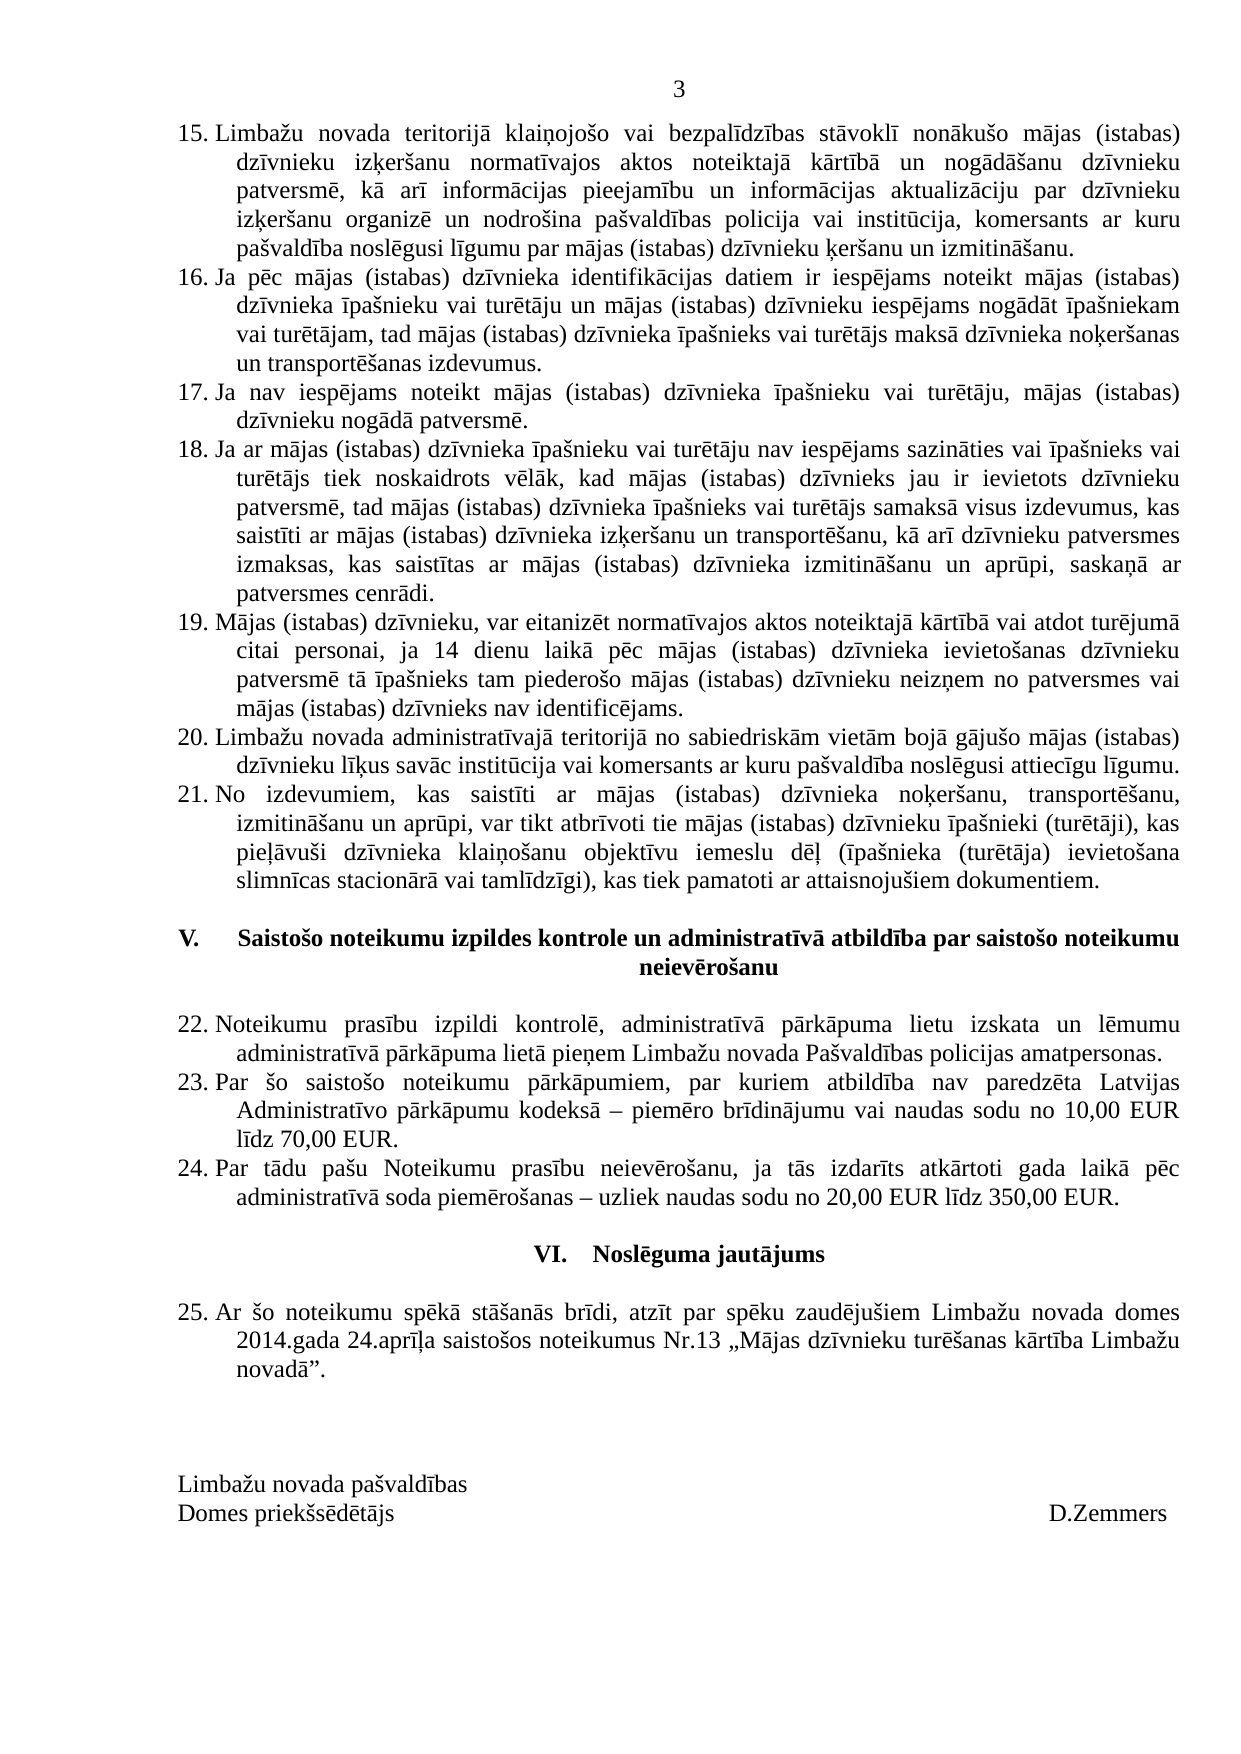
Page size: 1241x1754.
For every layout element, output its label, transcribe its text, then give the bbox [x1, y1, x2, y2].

list Ja pēc mājas (istabas) dzīvnieka identifikācijas datiem ir iespējams noteikt mājas (istabas) dzīvnieka īpašnieku vai turētāju un mājas (istabas) dzīvnieku iespējams nogādāt īpašniekam vai turētājam, tad mājas (istabas) dzīvnieka īpašnieks vai turētājs maksā dzīvnieka noķeršanas un transportēšanas izdevumus. [177, 262, 1181, 377]
list Par šo saistošo noteikumu pārkāpumiem, par kuriem atbildība nav paredzēta Latvijas Administratīvo pārkāpumu kodeksā – piemēro brīdinājumu vai naudas sodu no 10,00 EUR līdz 70,00 EUR. [177, 1067, 1181, 1153]
list Ja ar mājas (istabas) dzīvnieka īpašnieku vai turētāju nav iespējams sazināties vai īpašnieks vai turētājs tiek noskaidrots vēlāk, kad mājas (istabas) dzīvnieks jau ir ievietots dzīvnieku patversmē, tad mājas (istabas) dzīvnieka īpašnieks vai turētājs samaksā visus izdevumus, kas saistīti ar mājas (istabas) dzīvnieka izķeršanu un transportēšanu, kā arī dzīvnieku patversmes izmaksas, kas saistītas ar mājas (istabas) dzīvnieka izmitināšanu un aprūpi, saskaņā ar patversmes cenrādi. [177, 434, 1181, 607]
list Noslēguma jautājums [177, 1239, 1181, 1268]
text Limbažu novada pašvaldības [177, 1469, 1181, 1498]
list Saistošo noteikumu izpildes kontrole un administratīvā atbildība par saistošo noteikumu neievērošanu [177, 923, 1181, 981]
list Limbažu novada teritorijā klaiņojošo vai bezpalīdzības stāvoklī nonākušo mājas (istabas) dzīvnieku izķeršanu normatīvajos aktos noteiktajā kārtībā un nogādāšanu dzīvnieku patversmē, kā arī informācijas pieejamību un informācijas aktualizāciju par dzīvnieku izķeršanu organizē un nodrošina pašvaldības policija vai institūcija, komersants ar kuru pašvaldība noslēgusi līgumu par mājas (istabas) dzīvnieku ķeršanu un izmitināšanu. [177, 118, 1181, 262]
list Ja nav iespējams noteikt mājas (istabas) dzīvnieka īpašnieku vai turētāju, mājas (istabas) dzīvnieku nogādā patversmē. [177, 377, 1181, 434]
list Mājas (istabas) dzīvnieku, var eitanizēt normatīvajos aktos noteiktajā kārtībā vai atdot turējumā citai personai, ja 14 dienu laikā pēc mājas (istabas) dzīvnieka ievietošanas dzīvnieku patversmē tā īpašnieks tam piederošo mājas (istabas) dzīvnieku neizņem no patversmes vai mājas (istabas) dzīvnieks nav identificējams. [177, 607, 1181, 722]
list No izdevumiem, kas saistīti ar mājas (istabas) dzīvnieka noķeršanu, transportēšanu, izmitināšanu un aprūpi, var tikt atbrīvoti tie mājas (istabas) dzīvnieku īpašnieki (turētāji), kas pieļāvuši dzīvnieka klaiņošanu objektīvu iemeslu dēļ (īpašnieka (turētāja) ievietošana slimnīcas stacionārā vai tamlīdzīgi), kas tiek pamatoti ar attaisnojušiem dokumentiem. [177, 779, 1181, 894]
list Noteikumu prasību izpildi kontrolē, administratīvā pārkāpuma lietu izskata un lēmumu administratīvā pārkāpuma lietā pieņem Limbažu novada Pašvaldības policijas amatpersonas. [177, 1009, 1181, 1067]
list Limbažu novada administratīvajā teritorijā no sabiedriskām vietām bojā gājušo mājas (istabas) dzīvnieku līķus savāc institūcija vai komersants ar kuru pašvaldība noslēgusi attiecīgu līgumu. [177, 722, 1181, 779]
list Par tādu pašu Noteikumu prasību neievērošanu, ja tās izdarīts atkārtoti gada laikā pēc administratīvā soda piemērošanas – uzliek naudas sodu no 20,00 EUR līdz 350,00 EUR. [177, 1153, 1181, 1211]
text Domes priekšsēdētājs D.Zemmers [177, 1498, 1181, 1527]
list Ar šo noteikumu spēkā stāšanās brīdi, atzīt par spēku zaudējušiem Limbažu novada domes 2014.gada 24.aprīļa saistošos noteikumus Nr.13 „Mājas dzīvnieku turēšanas kārtība Limbažu novadā”. [177, 1297, 1181, 1383]
